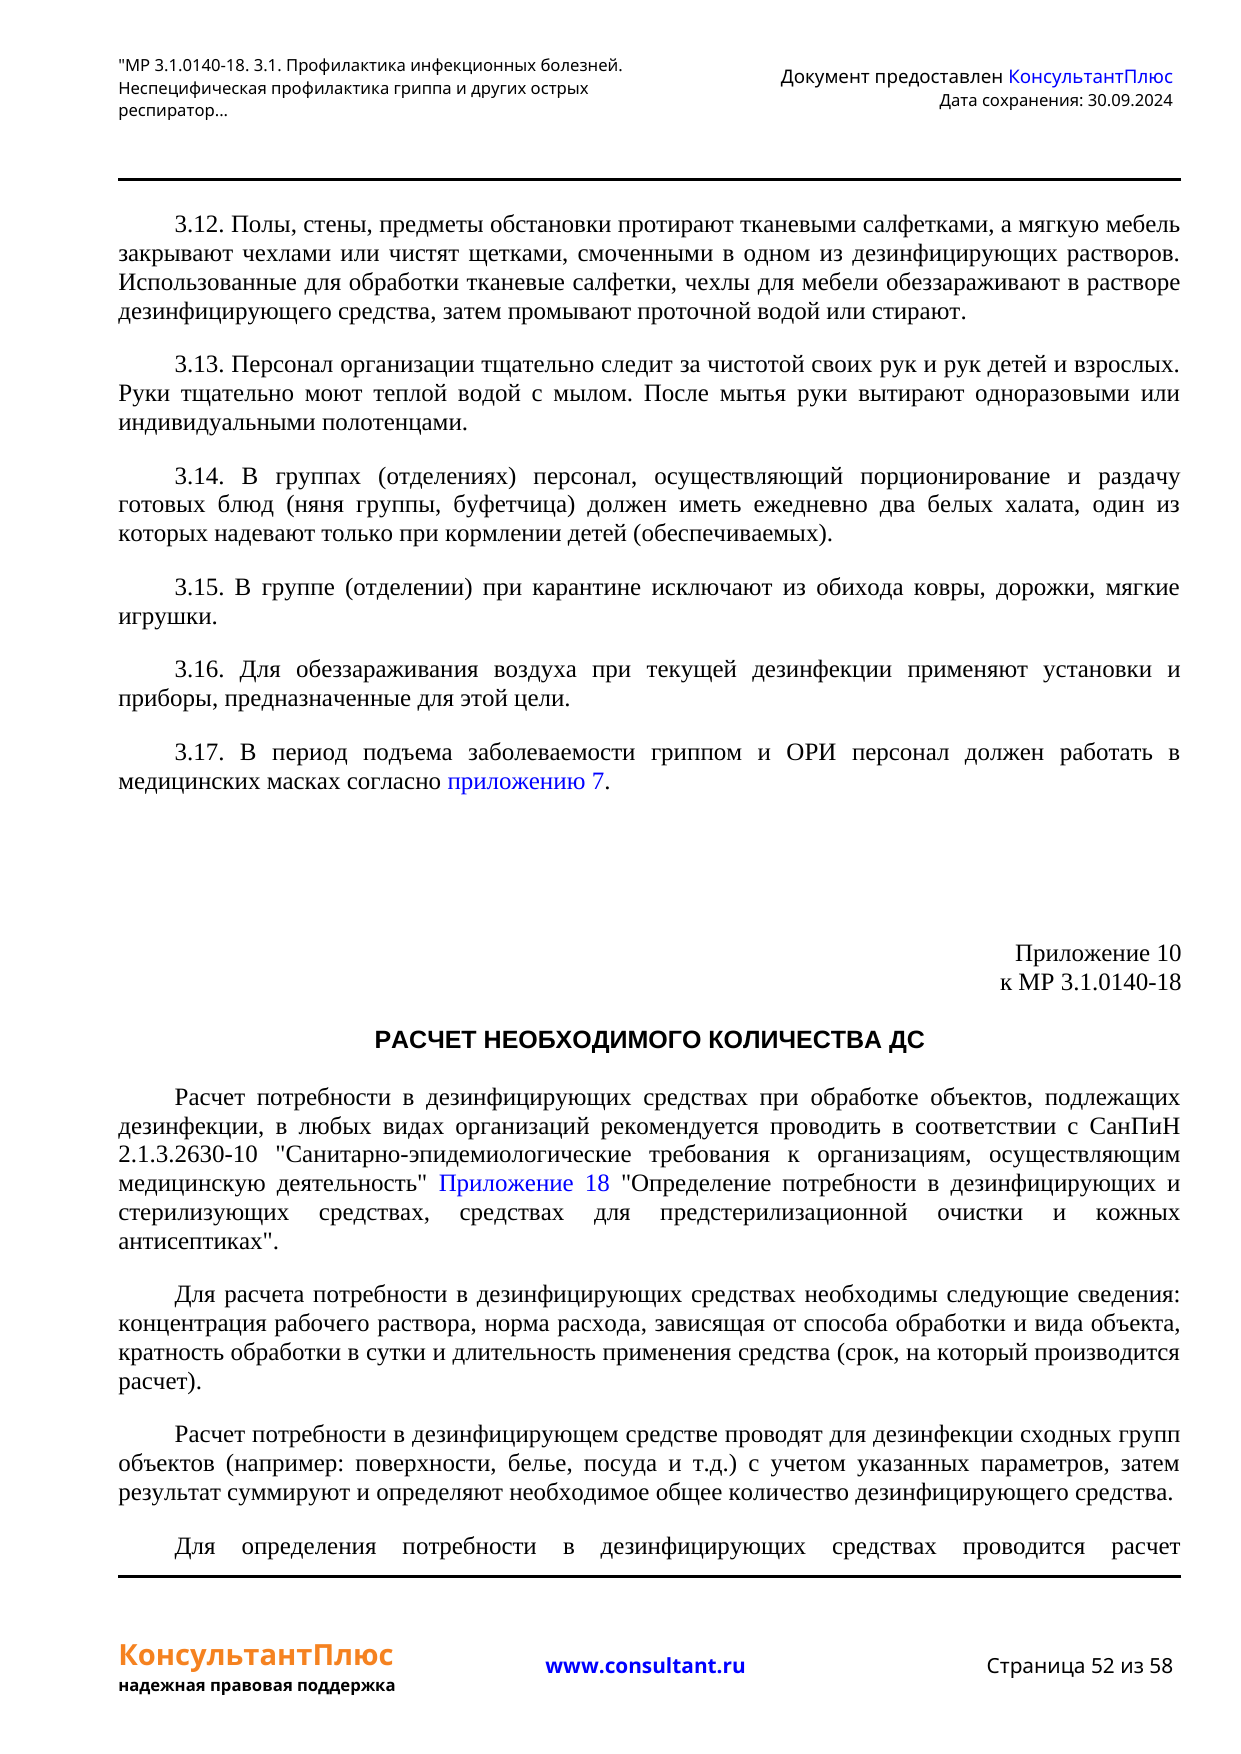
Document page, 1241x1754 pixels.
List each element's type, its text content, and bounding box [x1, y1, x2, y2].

text 3.12. Полы, стены, предметы обстановки протирают тканевыми салфетками, а мягкую мебель закрывают чехлами или чистят щетками, смоченными в одном из дезинфицирующих растворов. Использованные для обработки тканевые салфетки, чехлы для мебели обеззараживают в растворе дезинфицирующего средства, затем промывают проточной водой или стирают. [118, 209, 1181, 324]
title РАСЧЕТ НЕОБХОДИМОГО КОЛИЧЕСТВА ДС [118, 1024, 1181, 1053]
text Приложение 10 [118, 938, 1181, 967]
text 3.14. В группах (отделениях) персонал, осуществляющий порционирование и раздачу готовых блюд (няня группы, буфетчица) должен иметь ежедневно два белых халата, один из которых надевают только при кормлении детей (обеспечиваемых). [118, 461, 1181, 547]
text Для расчета потребности в дезинфицирующих средствах необходимы следующие сведения: концентрация рабочего раствора, норма расхода, зависящая от способа обработки и вида объекта, кратность обработки в сутки и длительность применения средства (срок, на который производится расчет). [118, 1279, 1181, 1394]
text к МР 3.1.0140-18 [118, 967, 1181, 996]
text Расчет потребности в дезинфицирующем средстве проводят для дезинфекции сходных групп объектов (например: поверхности, белье, посуда и т.д.) с учетом указанных параметров, затем результат суммируют и определяют необходимое общее количество дезинфицирующего средства. [118, 1419, 1181, 1506]
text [118, 1531, 1181, 1559]
text 3.13. Персонал организации тщательно следит за чистотой своих рук и рук детей и взрослых. Руки тщательно моют теплой водой с мылом. После мытья руки вытирают одноразовыми или индивидуальными полотенцами. [118, 349, 1181, 436]
text 3.15. В группе (отделении) при карантине исключают из обихода ковры, дорожки, мягкие игрушки. [118, 572, 1181, 629]
text 3.17. В период подъема заболеваемости гриппом и ОРИ персонал должен работать в медицинских масках согласно приложению 7. [118, 737, 1181, 794]
text 3.16. Для обеззараживания воздуха при текущей дезинфекции применяют установки и приборы, предназначенные для этой цели. [118, 654, 1181, 712]
text Расчет потребности в дезинфицирующих средствах при обработке объектов, подлежащих дезинфекции, в любых видах организаций рекомендуется проводить в соответствии с СанПиН 2.1.3.2630-10 "Санитарно-эпидемиологические требования к организациям, осуществляющим медицинскую деятельность" Приложение 18 "Определение потребности в дезинфицирующих и стерилизующих средствах, средствах для предстерилизационной очистки и кожных антисептиках". [118, 1082, 1181, 1254]
